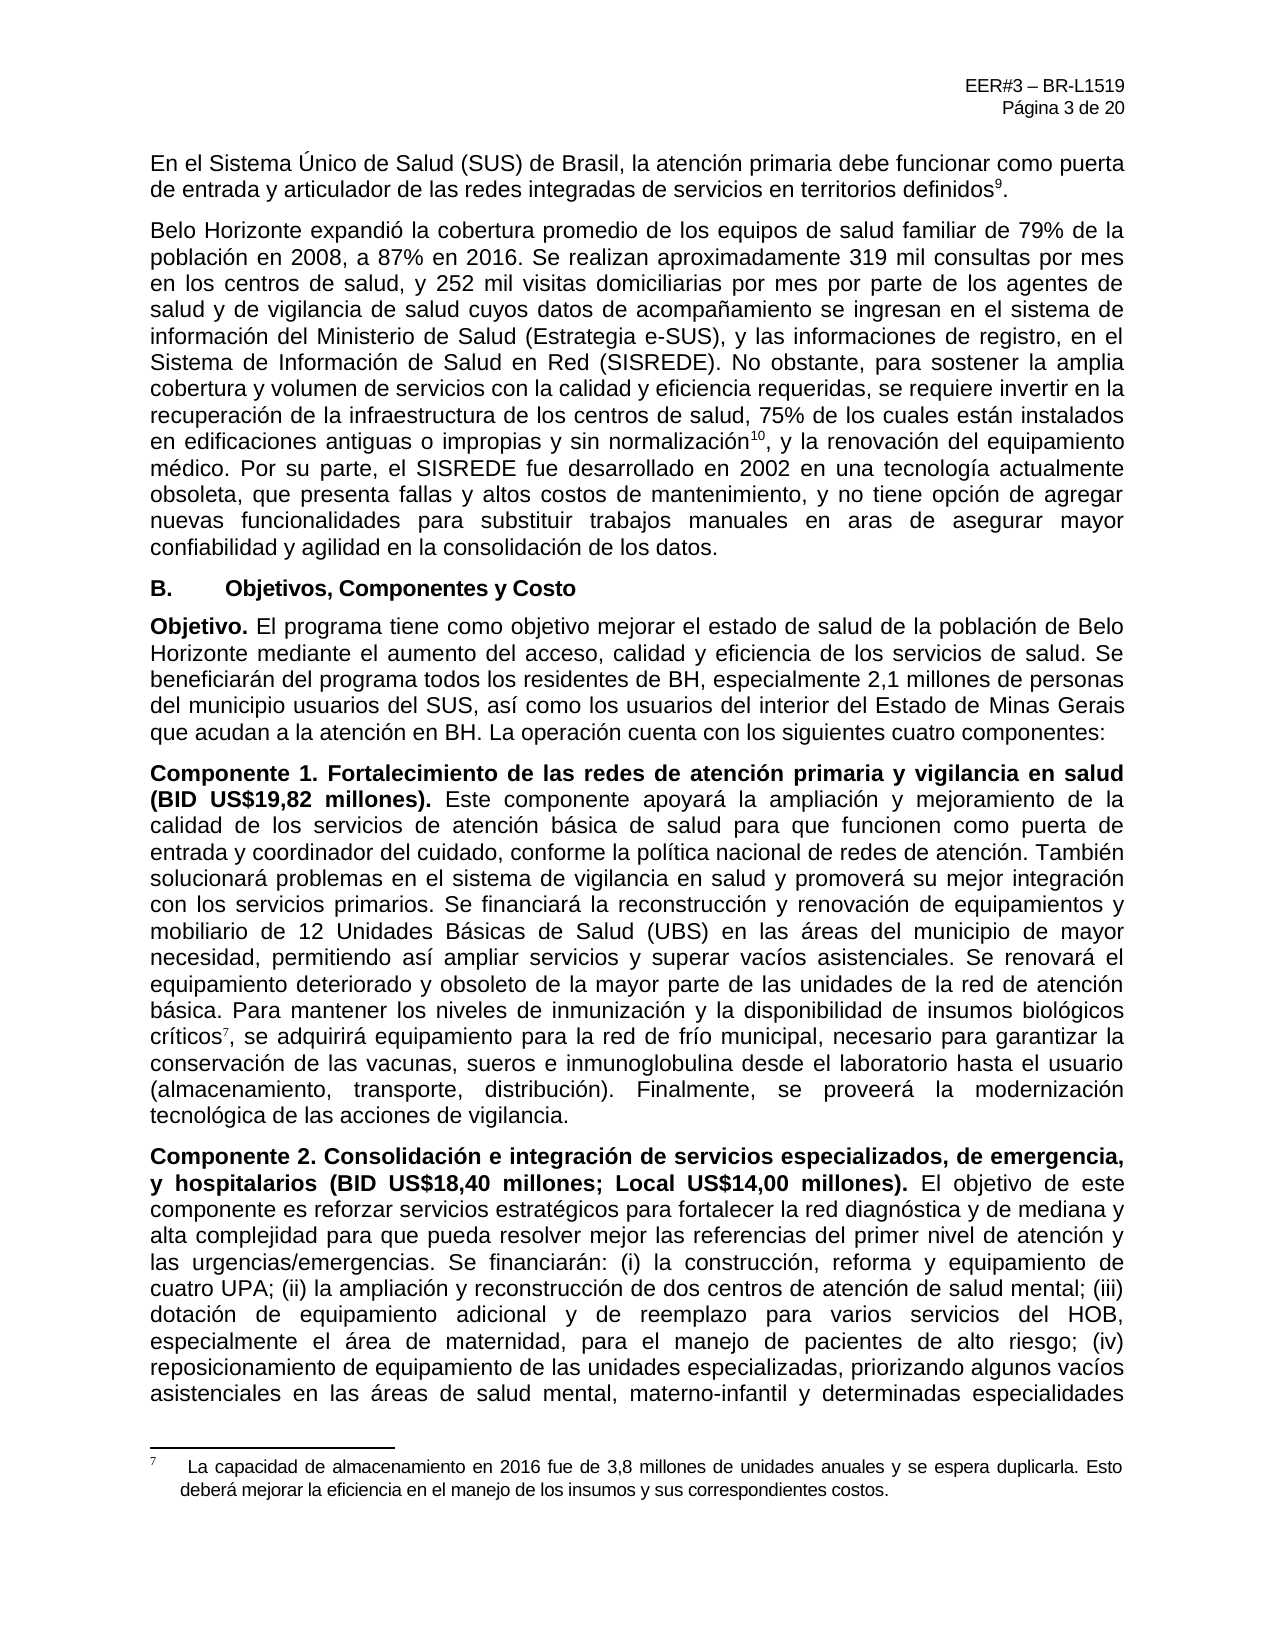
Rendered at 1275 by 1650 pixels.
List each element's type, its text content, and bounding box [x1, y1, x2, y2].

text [150, 1143, 1125, 1407]
text Componente 1. Fortalecimiento de las redes de atención primaria y vigilancia en salud (BID US$19,82 millones). Este componente apoyará la ampliación y mejoramiento de la calidad de los servicios de atención básica de salud para que funcionen como puerta de entrada y coordinador del cuidado, conforme la política nacional de redes de atención. También solucionará problemas en el sistema de vigilancia en salud y promoverá su mejor integración con los servicios primarios. Se financiará la reconstrucción y renovación de equipamientos y mobiliario de 12 Unidades Básicas de Salud (UBS) en las áreas del municipio de mayor necesidad, permitiendo así ampliar servicios y superar vacíos asistenciales. Se renovará el equipamiento deteriorado y obsoleto de la mayor parte de las unidades de la red de atención básica. Para mantener los niveles de inmunización y la disponibilidad de insumos biológicos críticos, se adquirirá equipamiento para la red de frío municipal, necesario para garantizar la conservación de las vacunas, sueros e inmunoglobulina desde el laboratorio hasta el usuario (almacenamiento, transporte, distribución). Finalmente, se proveerá la modernización tecnológica de las acciones de vigilancia. [150, 760, 1125, 1129]
subtitle B. Objetivos, Componentes y Costo [150, 574, 1125, 601]
text Belo Horizonte expandió la cobertura promedio de los equipos de salud familiar de 79% de la población en 2008, a 87% en 2016. Se realizan aproximadamente 319 mil consultas por mes en los centros de salud, y 252 mil visitas domiciliarias por mes por parte de los agentes de salud y de vigilancia de salud cuyos datos de acompañamiento se ingresan en el sistema de información del Ministerio de Salud (Estrategia e-SUS), y las informaciones de registro, en el Sistema de Información de Salud en Red (SISREDE). No obstante, para sostener la amplia cobertura y volumen de servicios con la calidad y eficiencia requeridas, se requiere invertir en la recuperación de la infraestructura de los centros de salud, 75% de los cuales están instalados en edificaciones antiguas o impropias y sin normalización10, y la renovación del equipamiento médico. Por su parte, el SISREDE fue desarrollado en 2002 en una tecnología actualmente obsoleta, que presenta fallas y altos costos de mantenimiento, y no tiene opción de agregar nuevas funcionalidades para substituir trabajos manuales en aras de asegurar mayor confiabilidad y agilidad en la consolidación de los datos. [150, 217, 1125, 560]
text En el Sistema Único de Salud (SUS) de Brasil, la atención primaria debe funcionar como puerta de entrada y articulador de las redes integradas de servicios en territorios definidos9. [150, 150, 1125, 203]
text Objetivo. El programa tiene como objetivo mejorar el estado de salud de la población de Belo Horizonte mediante el aumento del acceso, calidad y eficiencia de los servicios de salud. Se beneficiarán del programa todos los residentes de BH, especialmente 2,1 millones de personas del municipio usuarios del SUS, así como los usuarios del interior del Estado de Minas Gerais que acudan a la atención en BH. La operación cuenta con los siguientes cuatro componentes: [150, 613, 1125, 745]
